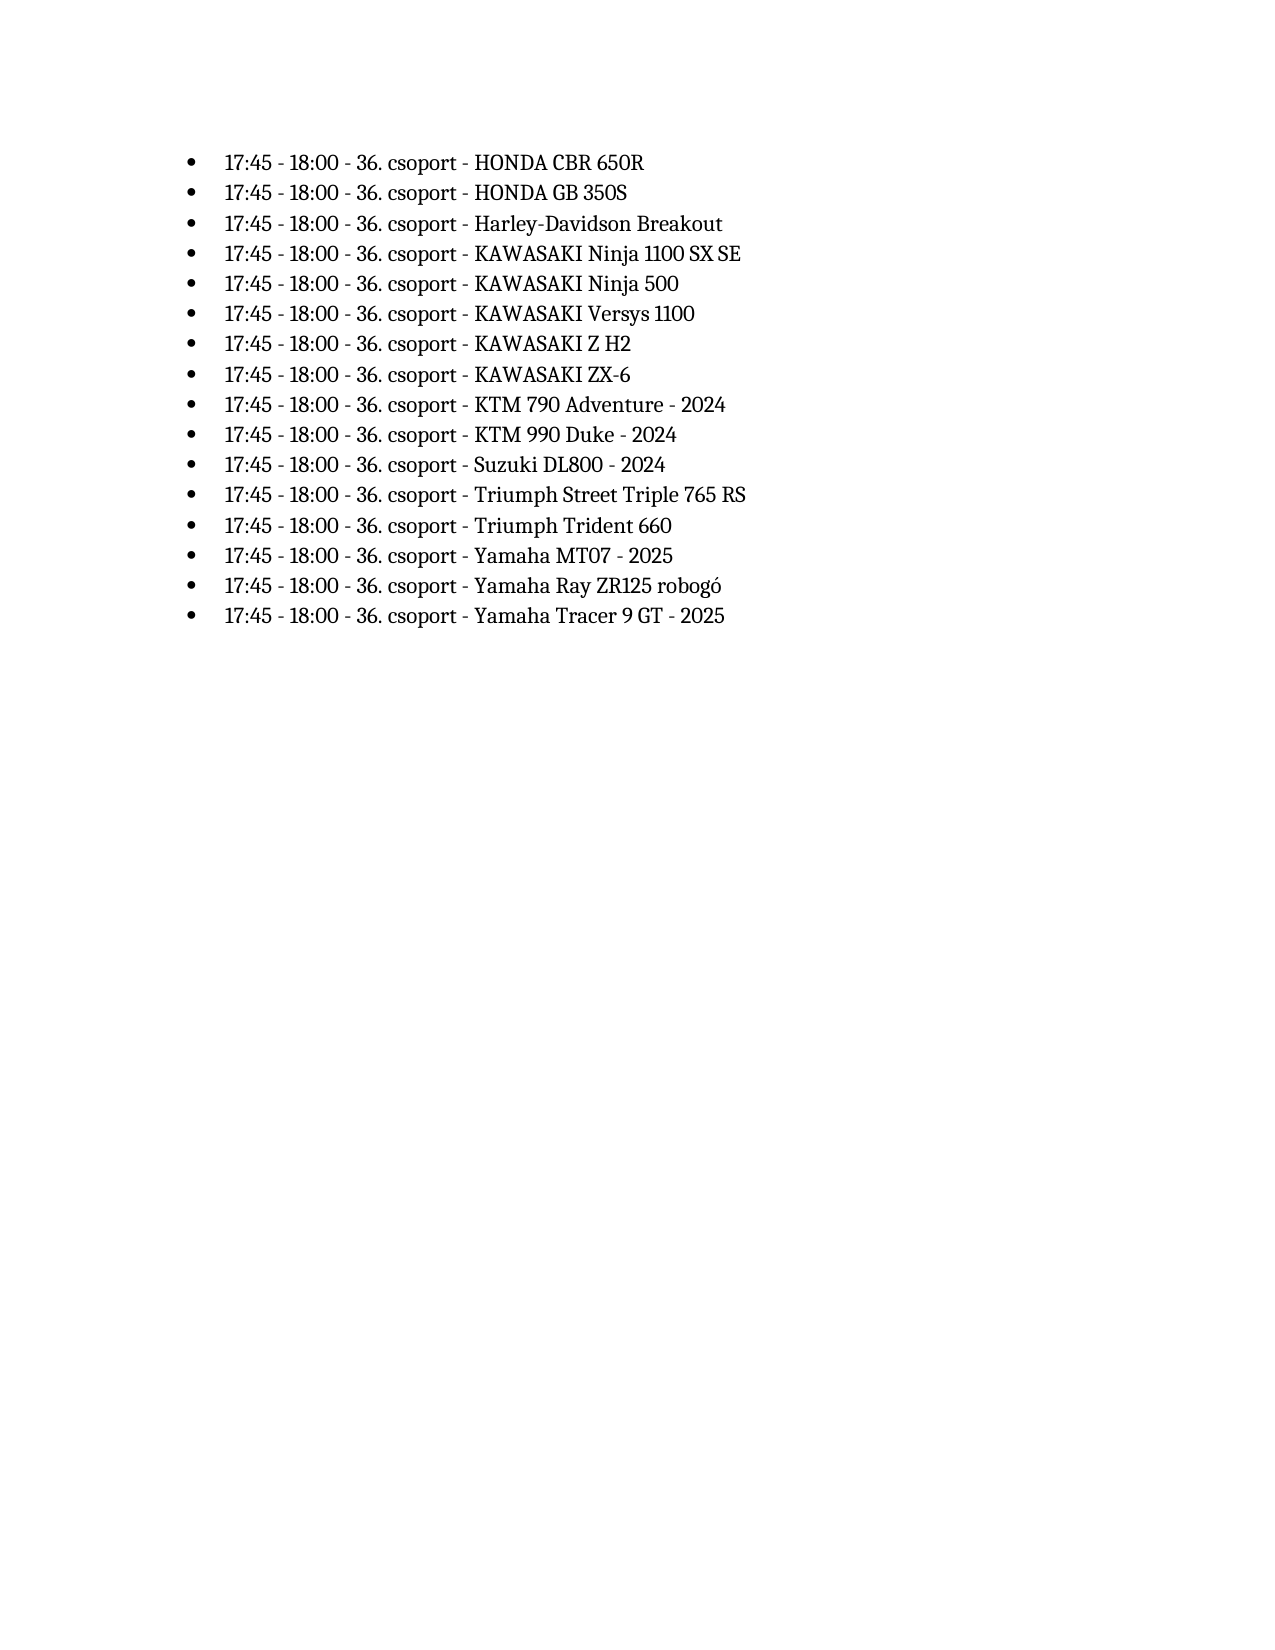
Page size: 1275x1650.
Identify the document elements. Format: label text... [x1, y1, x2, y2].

list 17:45 - 18:00 - 36. csoport - HONDA CBR 650R [187, 150, 1087, 176]
list 17:45 - 18:00 - 36. csoport - KTM 790 Adventure - 2024 [187, 392, 1087, 418]
list 17:45 - 18:00 - 36. csoport - Triumph Street Triple 765 RS [187, 482, 1087, 509]
list 17:45 - 18:00 - 36. csoport - Yamaha Tracer 9 GT - 2025 [187, 603, 1087, 629]
list 17:45 - 18:00 - 36. csoport - Yamaha MT07 - 2025 [187, 543, 1087, 569]
list 17:45 - 18:00 - 36. csoport - KAWASAKI ZX-6 [187, 361, 1087, 388]
list 17:45 - 18:00 - 36. csoport - KAWASAKI Ninja 500 [187, 271, 1087, 297]
list 17:45 - 18:00 - 36. csoport - Suzuki DL800 - 2024 [187, 452, 1087, 478]
list 17:45 - 18:00 - 36. csoport - Harley-Davidson Breakout [187, 210, 1087, 237]
list 17:45 - 18:00 - 36. csoport - Triumph Trident 660 [187, 512, 1087, 539]
list 17:45 - 18:00 - 36. csoport - KAWASAKI Z H2 [187, 331, 1087, 358]
list 17:45 - 18:00 - 36. csoport - KAWASAKI Ninja 1100 SX SE [187, 241, 1087, 267]
list 17:45 - 18:00 - 36. csoport - KAWASAKI Versys 1100 [187, 301, 1087, 327]
list 17:45 - 18:00 - 36. csoport - Yamaha Ray ZR125 robogó [187, 573, 1087, 599]
list 17:45 - 18:00 - 36. csoport - HONDA GB 350S [187, 180, 1087, 207]
list 17:45 - 18:00 - 36. csoport - KTM 990 Duke - 2024 [187, 422, 1087, 448]
